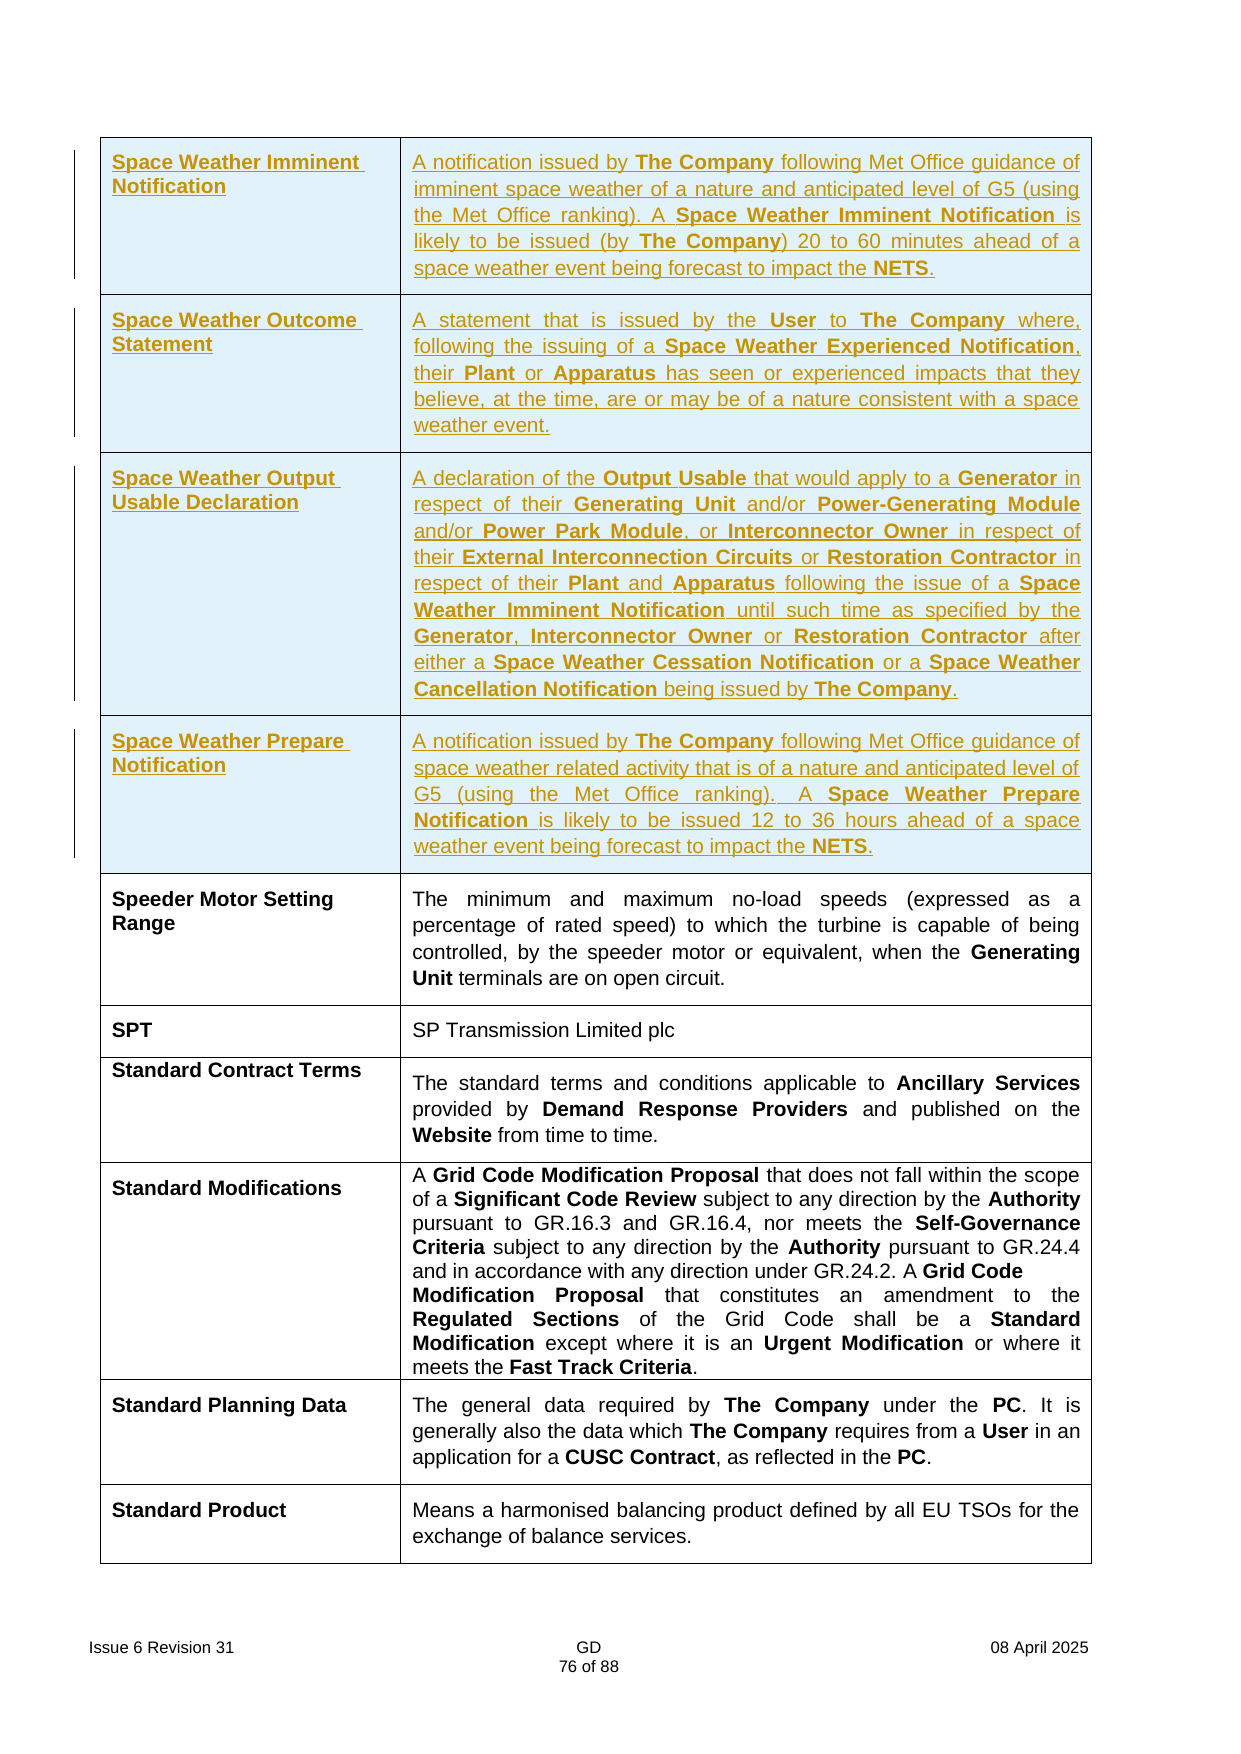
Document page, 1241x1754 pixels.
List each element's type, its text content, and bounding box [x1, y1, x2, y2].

table_cell The general data required by The Company under the PC. It is generally also the data which The Company requires from a User in an application for a CUSC Contract, as reflected in the PC. [401, 1380, 1091, 1484]
table_cell Means a harmonised balancing product defined by all EU TSOs for the exchange of balance services. [401, 1485, 1091, 1563]
table_cell The standard terms and conditions applicable to Ancillary Services provided by Demand Response Providers and published on the Website from time to time. [401, 1058, 1091, 1162]
table_cell Speeder Motor Setting Range [101, 874, 400, 1005]
table_cell Standard Contract Terms [101, 1058, 400, 1162]
table_cell SP Transmission Limited plc [401, 1006, 1091, 1057]
table_cell SPT [101, 1006, 400, 1057]
table_cell The minimum and maximum no-load speeds (expressed as a percentage of rated speed) to which the turbine is capable of being controlled, by the speeder motor or equivalent, when the Generating Unit terminals are on open circuit. [401, 874, 1091, 1005]
table_cell Standard Planning Data [101, 1380, 400, 1484]
table_cell Standard Modifications [101, 1163, 400, 1379]
table_cell Standard Product [101, 1485, 400, 1563]
table_cell A Grid Code Modification Proposal that does not fall within the scope of a Significant Code Review subject to any direction by the Authority pursuant to GR.16.3 and GR.16.4, nor meets the Self-Governance Criteria subject to any direction by the Authority pursuant to GR.24.4 and in accordance with any direction under GR.24.2. A Grid Code Modification Proposal that constitutes an amendment to the Regulated Sections of the Grid Code shall be a Standard Modification except where it is an Urgent Modification or where it meets the Fast Track Criteria. [401, 1163, 1091, 1379]
